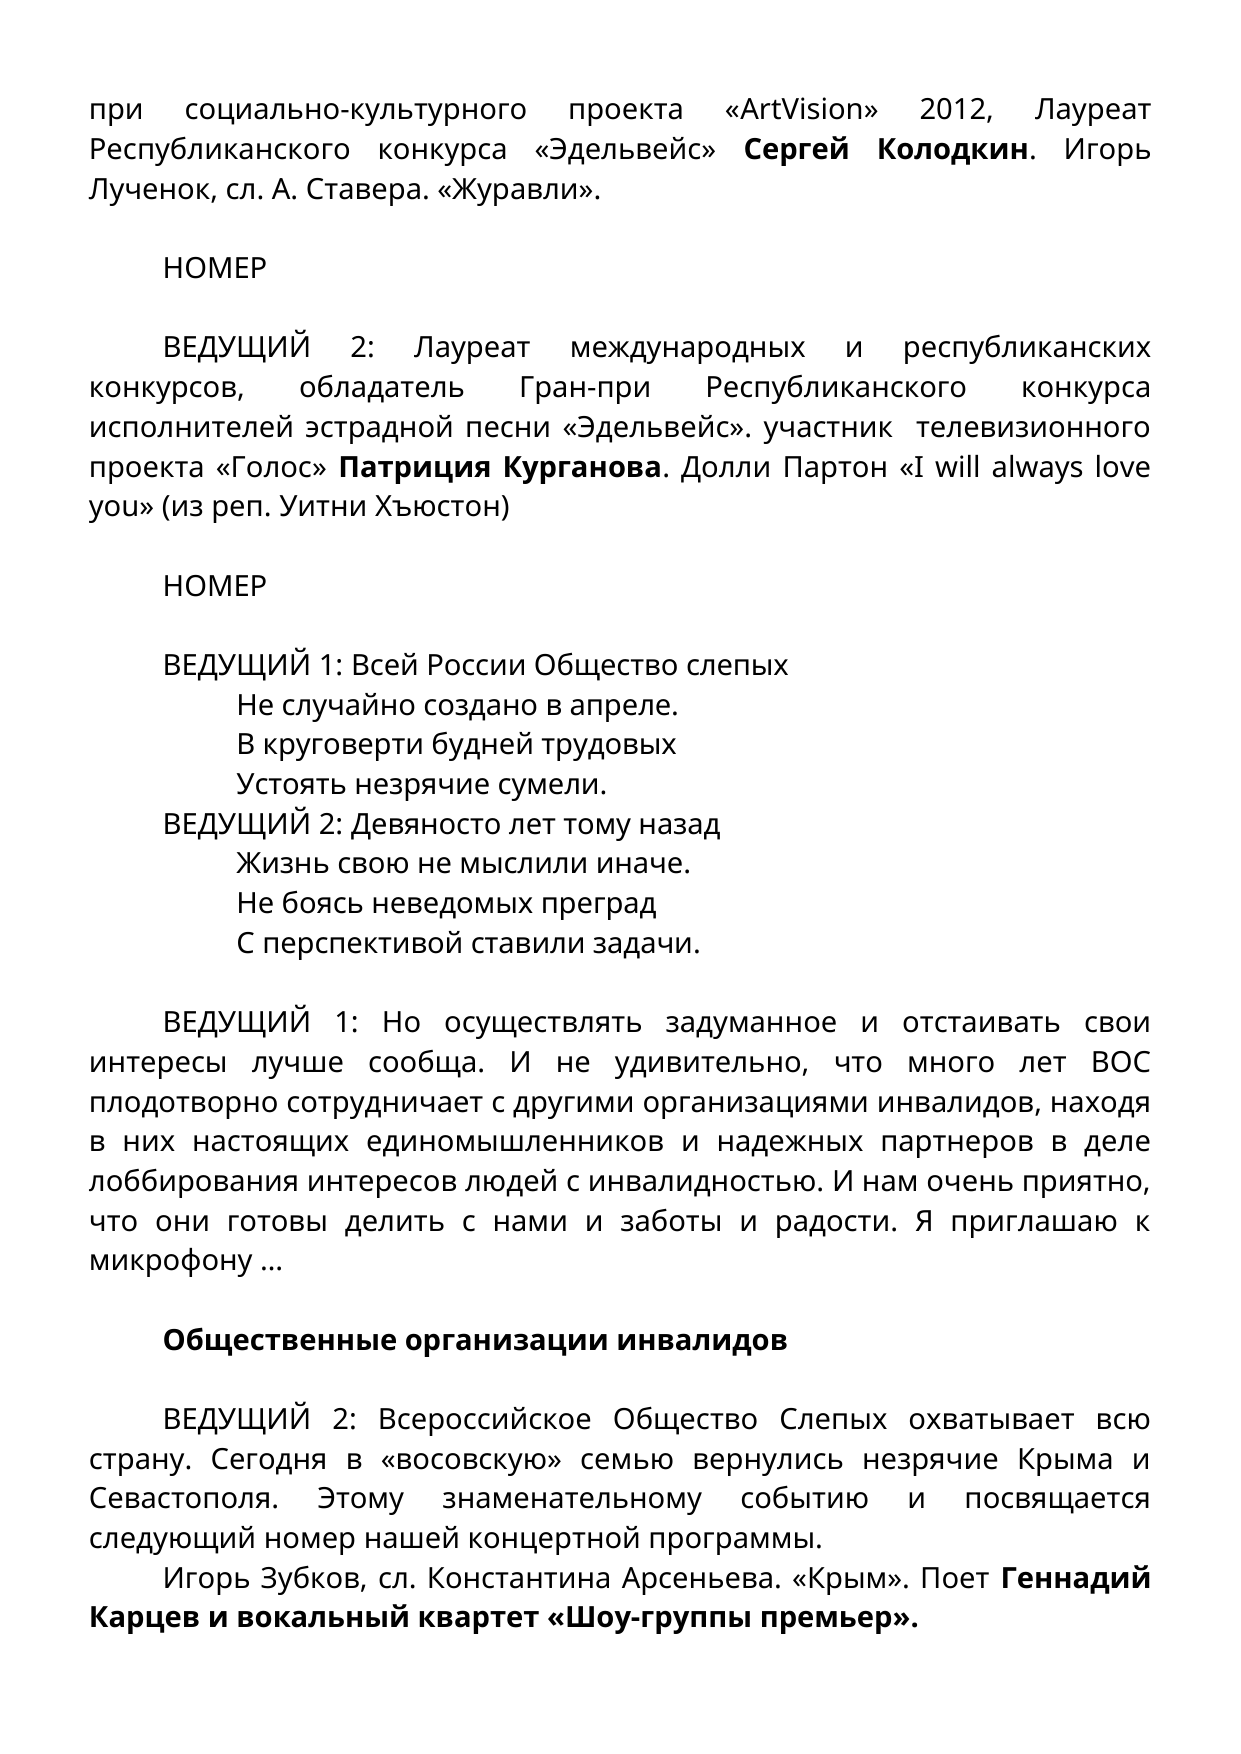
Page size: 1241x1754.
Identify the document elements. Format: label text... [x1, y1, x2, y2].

text НОМЕР [89, 565, 1152, 604]
text ВЕДУЩИЙ 1: Но осуществлять задуманное и отстаивать свои интересы лучше сообща. И не удивительно, что много лет ВОС плодотворно сотрудничает с другими организациями инвалидов, находя в них настоящих единомышленников и надежных партнеров в деле лоббирования интересов людей с инвалидностью. И нам очень приятно, что они готовы делить с нами и заботы и радости. Я приглашаю к микрофону … [89, 1001, 1152, 1279]
text Игорь Зубков, сл. Константина Арсеньева. «Крым». Поет Геннадий Карцев и вокальный квартет «Шоу-группы премьер». [89, 1557, 1152, 1636]
text ВЕДУЩИЙ 2: Лауреат международных и республиканских конкурсов, обладатель Гран-при Республиканского конкурса исполнителей эстрадной песни «Эдельвейс». участник телевизионного проекта «Голос» Патриция Курганова. Долли Партон «I will always love you» (из реп. Уитни Хъюстон) [89, 327, 1152, 525]
text ВЕДУЩИЙ 2: Всероссийское Общество Слепых охватывает всю страну. Сегодня в «восовскую» семью вернулись незрячие Крыма и Севастополя. Этому знаменательному событию и посвящается следующий номер нашей концертной программы. [89, 1398, 1152, 1557]
text Не боясь неведомых преград [89, 882, 1152, 922]
text НОМЕР [89, 247, 1152, 287]
text Жизнь свою не мыслили иначе. [89, 843, 1152, 882]
text ВЕДУЩИЙ 1: Всей России Общество слепых [89, 644, 1152, 684]
text С перспективой ставили задачи. [89, 922, 1152, 962]
text ВЕДУЩИЙ 2: Девяносто лет тому назад [89, 803, 1152, 843]
text Общественные организации инвалидов [89, 1319, 1152, 1359]
text Устоять незрячие сумели. [89, 763, 1152, 803]
text В круговерти будней трудовых [89, 724, 1152, 763]
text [89, 89, 1152, 208]
text Не случайно создано в апреле. [89, 684, 1152, 724]
